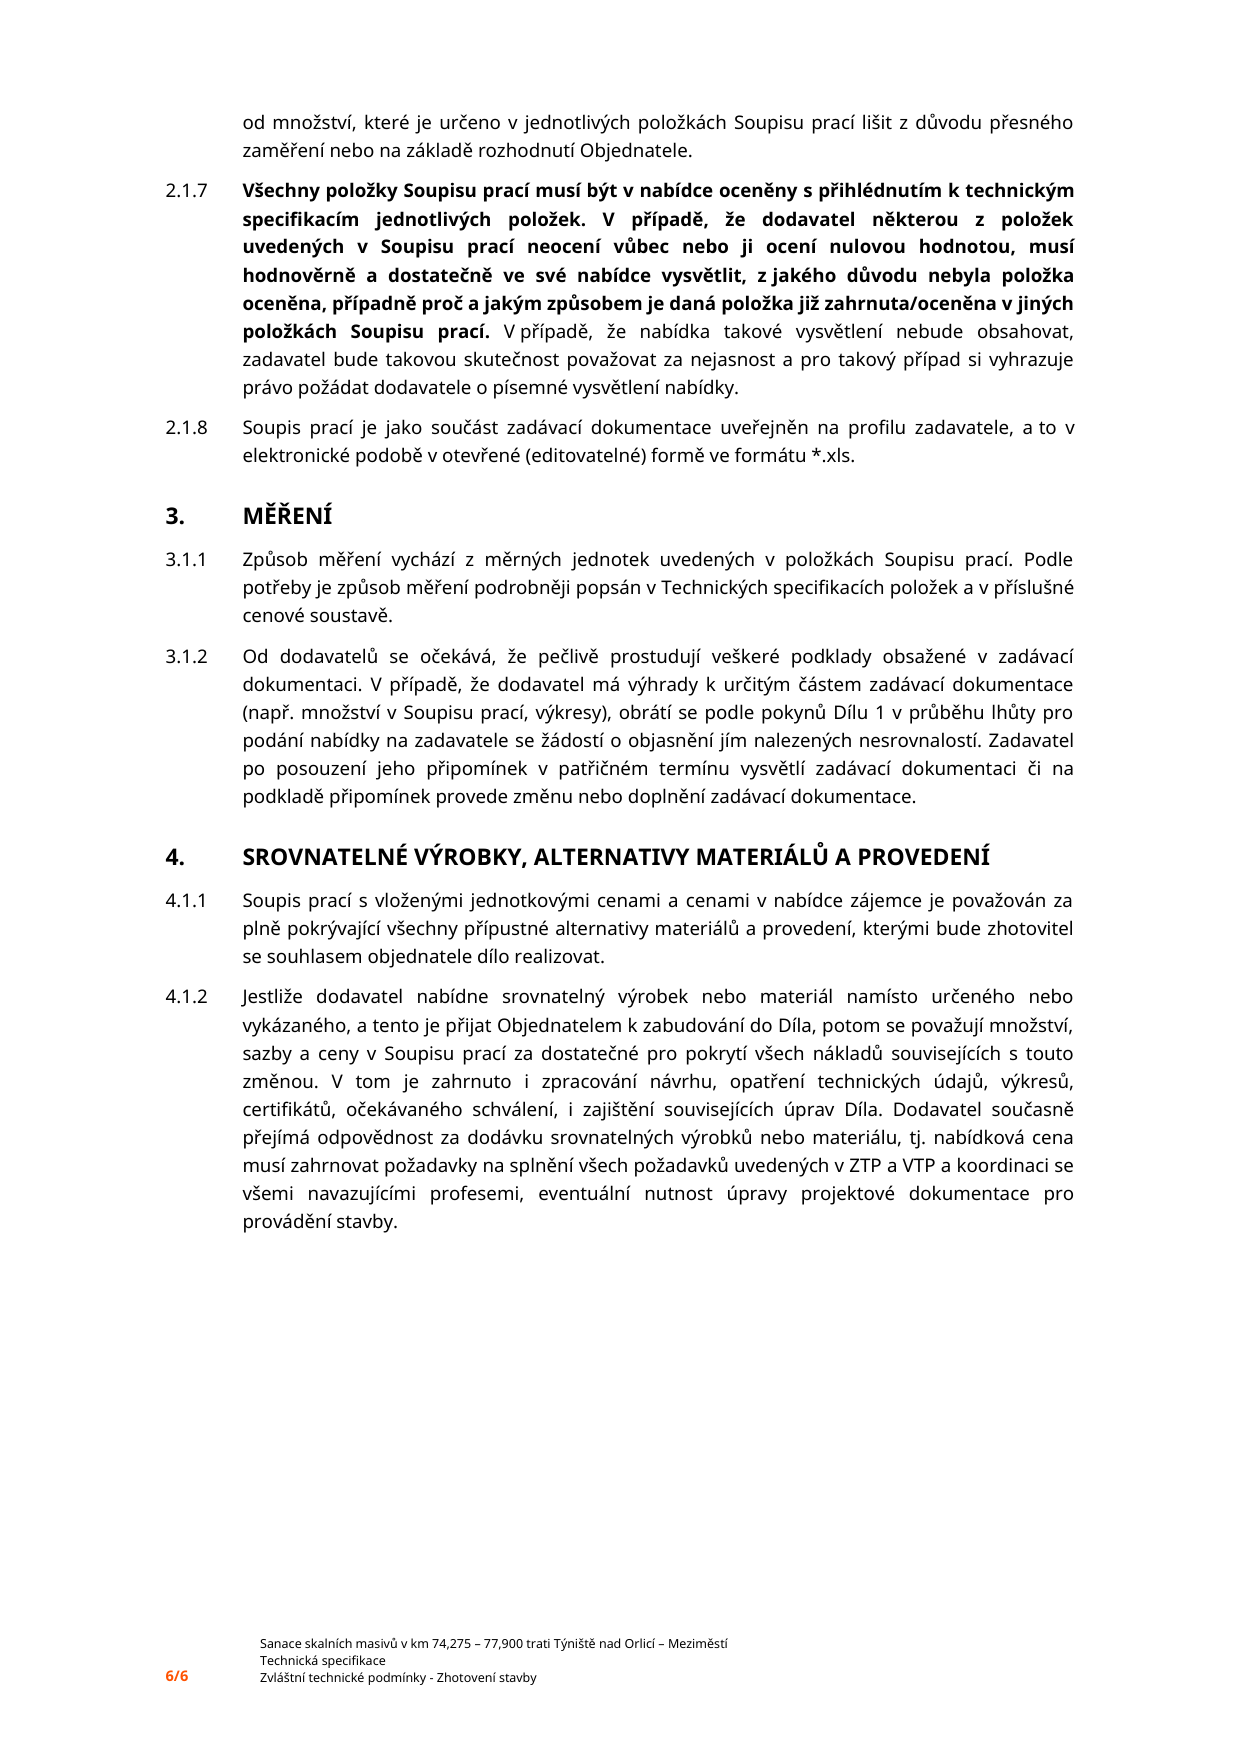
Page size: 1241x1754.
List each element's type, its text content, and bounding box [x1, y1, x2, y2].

text Od dodavatelů se očekává, že pečlivě prostudují veškeré podklady obsažené v zadávací dokumentaci. V případě, že dodavatel má výhrady k určitým částem zadávací dokumentace (např. množství v Soupisu prací, výkresy), obrátí se podle pokynů Dílu 1 v průběhu lhůty pro podání nabídky na zadavatele se žádostí o objasnění jím nalezených nesrovnalostí. Zadavatel po posouzení jeho připomínek v patřičném termínu vysvětlí zadávací dokumentaci či na podkladě připomínek provede změnu nebo doplnění zadávací dokumentace. [165, 643, 1075, 809]
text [165, 109, 1075, 163]
text Způsob měření vychází z měrných jednotek uvedených v položkách Soupisu prací. Podle potřeby je způsob měření podrobněji popsán v Technických specifikacích položek a v příslušné cenové soustavě. [165, 547, 1075, 628]
text Jestliže dodavatel nabídne srovnatelný výrobek nebo materiál namísto určeného nebo vykázaného, a tento je přijat Objednatelem k zabudování do Díla, potom se považují množství, sazby a ceny v Soupisu prací za dostatečné pro pokrytí všech nákladů souvisejících s touto změnou. V tom je zahrnuto i zpracování návrhu, opatření technických údajů, výkresů, certifikátů, očekávaného schválení, i zajištění souvisejících úprav Díla. Dodavatel současně přejímá odpovědnost za dodávku srovnatelných výrobků nebo materiálu, tj. nabídková cena musí zahrnovat požadavky na splnění všech požadavků uvedených v ZTP a VTP a koordinaci se všemi navazujícími profesemi, eventuální nutnost úpravy projektové dokumentace pro provádění stavby. [165, 984, 1075, 1233]
text Soupis prací je jako součást zadávací dokumentace uveřejněn na profilu zadavatele, a to v elektronické podobě v otevřené (editovatelné) formě ve formátu *.xls. [165, 414, 1075, 468]
text Všechny položky Soupisu prací musí být v nabídce oceněny s přihlédnutím k technickým specifikacím jednotlivých položek. V případě, že dodavatel některou z položek uvedených v Soupisu prací neocení vůbec nebo ji ocení nulovou hodnotou, musí hodnověrně a dostatečně ve své nabídce vysvětlit, z jakého důvodu nebyla položka oceněna, případně proč a jakým způsobem je daná položka již zahrnuta/oceněna v jiných položkách Soupisu prací. V případě, že nabídka takové vysvětlení nebude obsahovat, zadavatel bude takovou skutečnost považovat za nejasnost a pro takový případ si vyhrazuje právo požádat dodavatele o písemné vysvětlení nabídky. [165, 178, 1075, 399]
text Soupis prací s vloženými jednotkovými cenami a cenami v nabídce zájemce je považován za plně pokrývající všechny přípustné alternativy materiálů a provedení, kterými bude zhotovitel se souhlasem objednatele dílo realizovat. [165, 887, 1075, 969]
text MĚŘENÍ [165, 500, 1075, 531]
text SROVNATELNÉ VÝROBKY, ALTERNATIVY MATERIÁLŮ A PROVEDENÍ [165, 840, 1075, 872]
